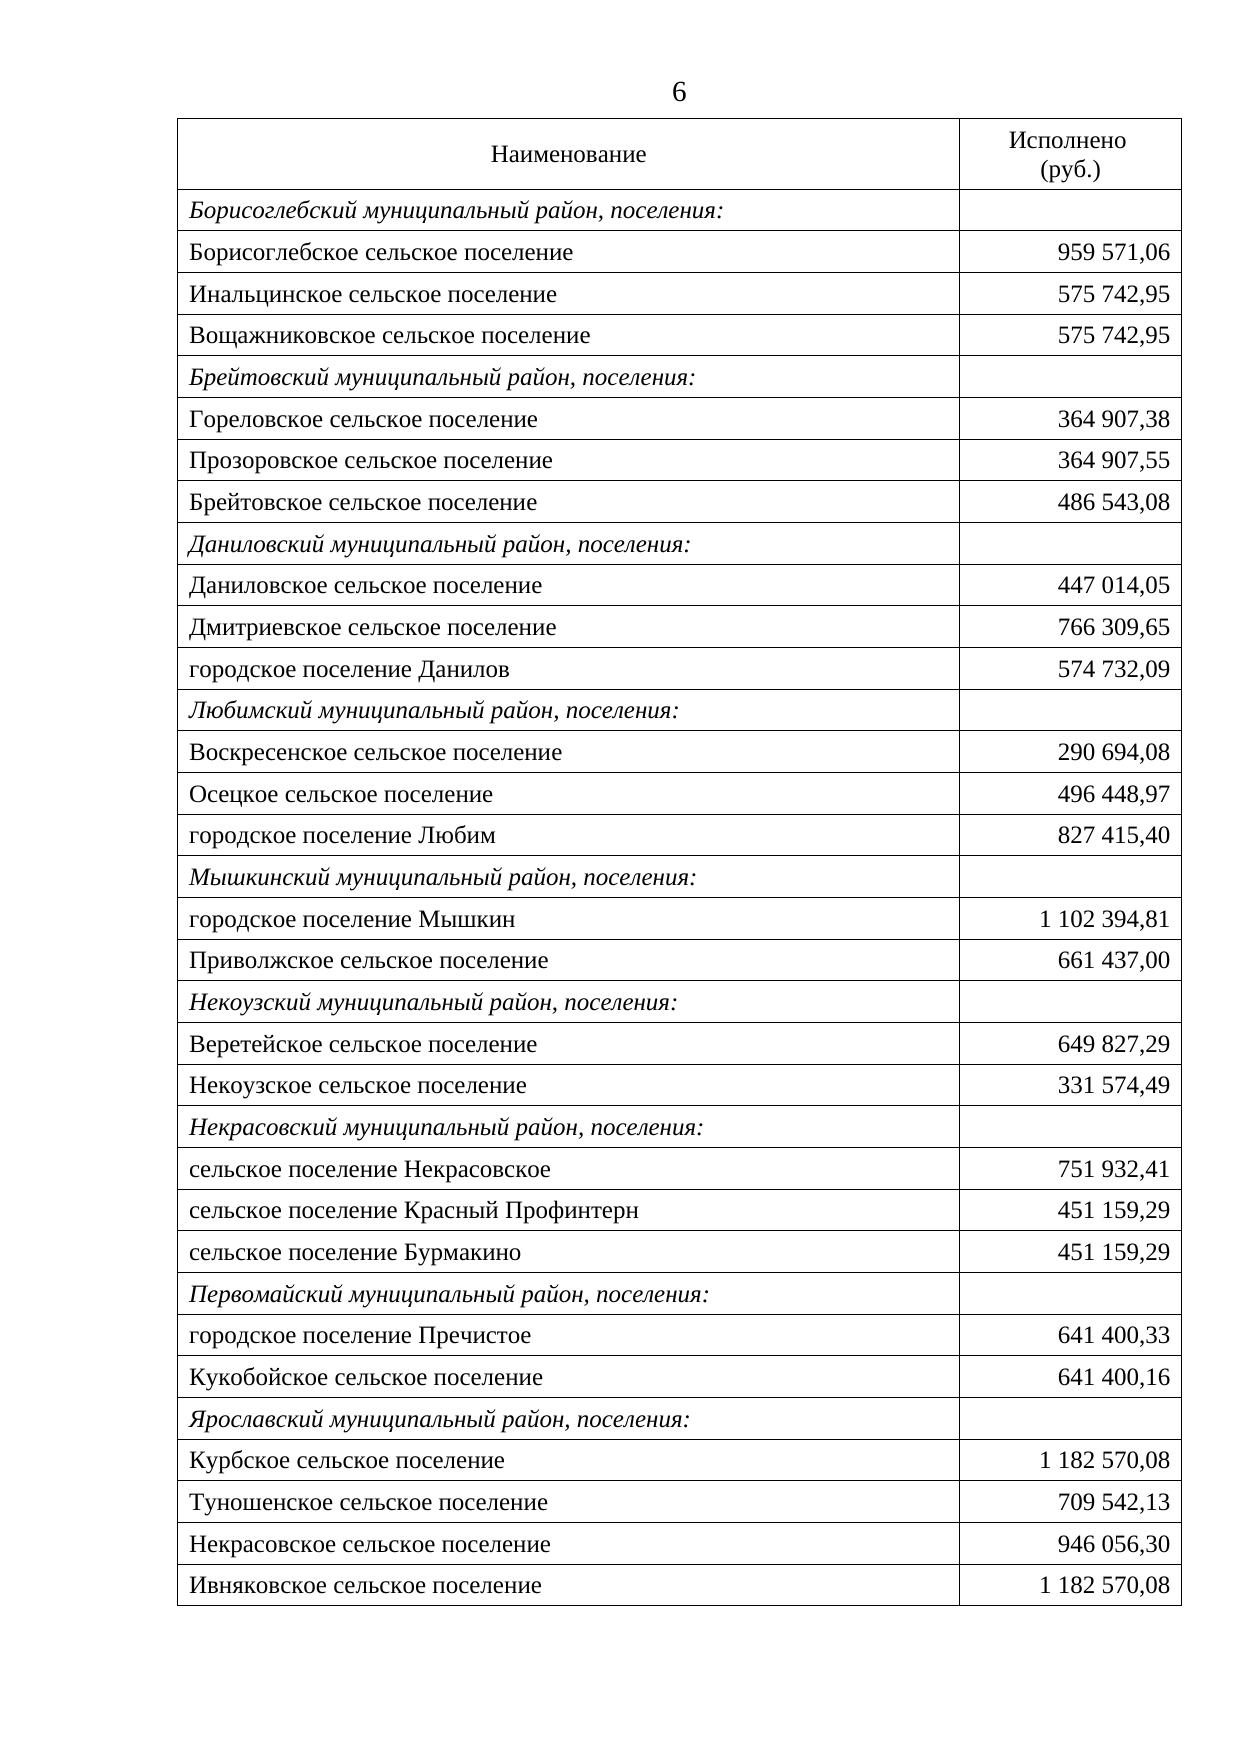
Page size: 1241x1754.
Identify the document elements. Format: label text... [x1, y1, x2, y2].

table_cell Веретейское сельское поселение [178, 1023, 959, 1063]
table_cell 641 400,33 [960, 1315, 1181, 1355]
table_cell Борисоглебское сельское поселение [178, 231, 959, 272]
table_header Исполнено (руб.) [960, 119, 1181, 188]
table_cell [960, 1106, 1181, 1147]
table_cell [960, 690, 1181, 730]
table_cell сельское поселение Бурмакино [178, 1231, 959, 1272]
table_cell 649 827,29 [960, 1023, 1181, 1063]
table_cell Борисоглебский муниципальный район, поселения: [178, 190, 959, 230]
table_cell 364 907,38 [960, 398, 1181, 438]
table_cell Первомайский муниципальный район, поселения: [178, 1273, 959, 1313]
table_cell 447 014,05 [960, 565, 1181, 605]
table_cell Даниловское сельское поселение [178, 565, 959, 605]
table_cell 486 543,08 [960, 481, 1181, 522]
table_cell [960, 1273, 1181, 1313]
table_cell 364 907,55 [960, 440, 1181, 480]
table_cell городское поселение Данилов [178, 648, 959, 688]
table_cell Ярославский муниципальный район, поселения: [178, 1398, 959, 1438]
table_cell Некрасовский муниципальный район, поселения: [178, 1106, 959, 1147]
table_cell 959 571,06 [960, 231, 1181, 272]
table_cell Туношенское сельское поселение [178, 1481, 959, 1522]
table_cell 709 542,13 [960, 1481, 1181, 1522]
table_cell [960, 356, 1181, 397]
table_cell сельское поселение Некрасовское [178, 1148, 959, 1188]
table_cell 451 159,29 [960, 1190, 1181, 1230]
table_cell 451 159,29 [960, 1231, 1181, 1272]
table_cell [960, 981, 1181, 1022]
table_cell Воскресенское сельское поселение [178, 731, 959, 772]
table_cell 661 437,00 [960, 940, 1181, 980]
table_cell Некоузский муниципальный район, поселения: [178, 981, 959, 1022]
table_cell Осецкое сельское поселение [178, 773, 959, 813]
table_cell 575 742,95 [960, 273, 1181, 313]
table_cell 575 742,95 [960, 315, 1181, 355]
table_cell Мышкинский муниципальный район, поселения: [178, 856, 959, 897]
table_cell 496 448,97 [960, 773, 1181, 813]
table_cell Курбское сельское поселение [178, 1440, 959, 1480]
table_cell [960, 856, 1181, 897]
table_cell [960, 523, 1181, 563]
table_cell городское поселение Любим [178, 815, 959, 855]
table_cell [960, 1398, 1181, 1438]
table_cell Прозоровское сельское поселение [178, 440, 959, 480]
table_cell 641 400,16 [960, 1356, 1181, 1397]
table_cell Любимский муниципальный район, поселения: [178, 690, 959, 730]
table_cell 574 732,09 [960, 648, 1181, 688]
table_cell Гореловское сельское поселение [178, 398, 959, 438]
table_cell городское поселение Мышкин [178, 898, 959, 938]
table_cell Даниловский муниципальный район, поселения: [178, 523, 959, 563]
table_cell Вощажниковское сельское поселение [178, 315, 959, 355]
table_header Наименование [178, 119, 959, 188]
table_cell 290 694,08 [960, 731, 1181, 772]
table_cell 1 182 570,08 [960, 1565, 1181, 1605]
table_cell Инальцинское сельское поселение [178, 273, 959, 313]
table_cell сельское поселение Красный Профинтерн [178, 1190, 959, 1230]
table_cell 331 574,49 [960, 1065, 1181, 1105]
table_cell Брейтовское сельское поселение [178, 481, 959, 522]
table_cell 1 102 394,81 [960, 898, 1181, 938]
table_cell Ивняковское сельское поселение [178, 1565, 959, 1605]
table_cell 827 415,40 [960, 815, 1181, 855]
table_cell [960, 190, 1181, 230]
table_cell 766 309,65 [960, 606, 1181, 647]
table_cell городское поселение Пречистое [178, 1315, 959, 1355]
table_cell Кукобойское сельское поселение [178, 1356, 959, 1397]
table_cell Некрасовское сельское поселение [178, 1523, 959, 1563]
table_cell Некоузское сельское поселение [178, 1065, 959, 1105]
table_cell Дмитриевское сельское поселение [178, 606, 959, 647]
table_cell Брейтовский муниципальный район, поселения: [178, 356, 959, 397]
table_cell Приволжское сельское поселение [178, 940, 959, 980]
table_cell 946 056,30 [960, 1523, 1181, 1563]
table_cell 751 932,41 [960, 1148, 1181, 1188]
table_cell 1 182 570,08 [960, 1440, 1181, 1480]
